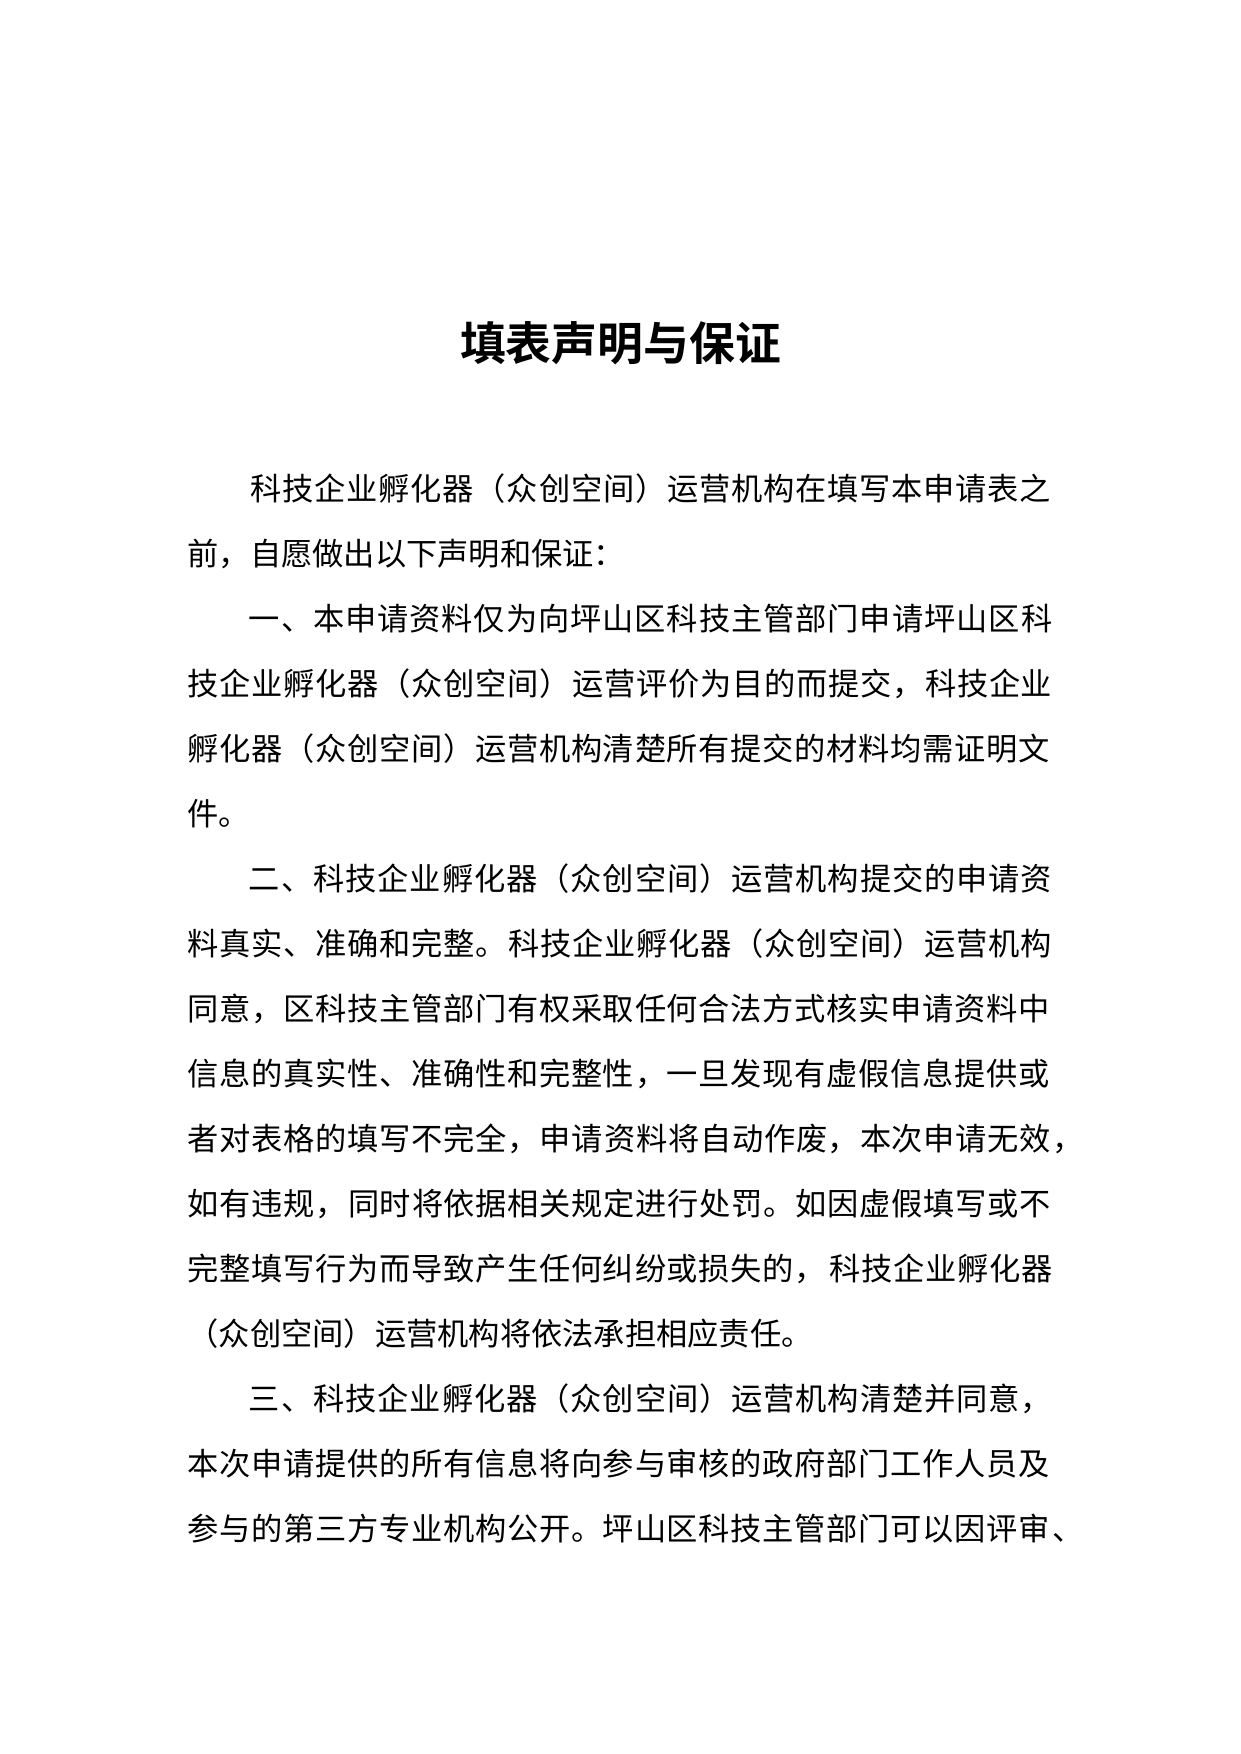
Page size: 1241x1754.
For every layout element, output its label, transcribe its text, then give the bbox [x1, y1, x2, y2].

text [187, 1364, 1053, 1559]
text 科技企业孵化器（众创空间）运营机构在填写本申请表之前，自愿做出以下声明和保证： [187, 454, 1053, 584]
text 二、科技企业孵化器（众创空间）运营机构提交的申请资料真实、准确和完整。科技企业孵化器（众创空间）运营机构同意，区科技主管部门有权采取任何合法方式核实申请资料中信息的真实性、准确性和完整性，一旦发现有虚假信息提供或者对表格的填写不完全，申请资料将自动作废，本次申请无效，如有违规，同时将依据相关规定进行处罚。如因虚假填写或不完整填写行为而导致产生任何纠纷或损失的，科技企业孵化器（众创空间）运营机构将依法承担相应责任。 [187, 844, 1053, 1364]
text 填表声明与保证 [187, 292, 1053, 389]
text 一、本申请资料仅为向坪山区科技主管部门申请坪山区科技企业孵化器（众创空间）运营评价为目的而提交，科技企业孵化器（众创空间）运营机构清楚所有提交的材料均需证明文件。 [187, 584, 1053, 844]
